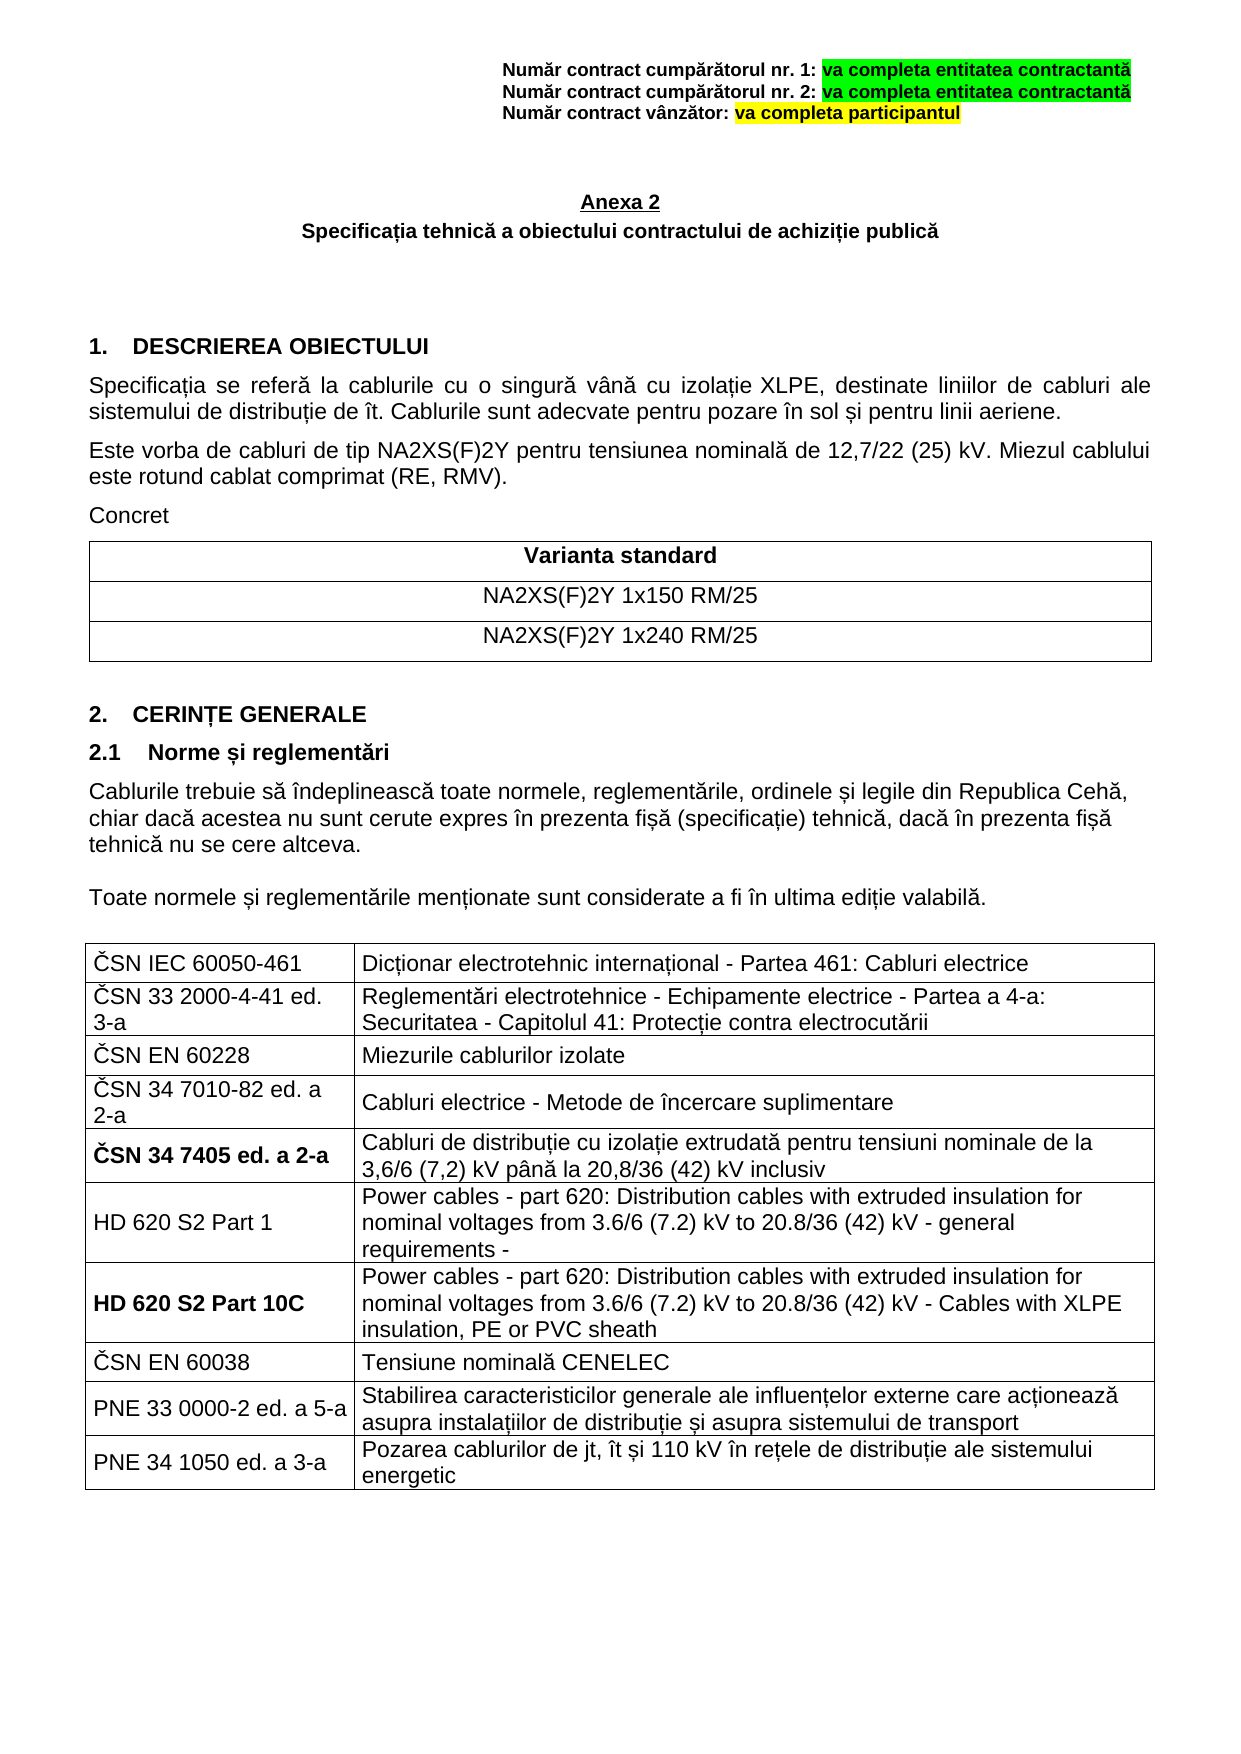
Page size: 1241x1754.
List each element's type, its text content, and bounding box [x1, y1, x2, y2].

table_cell NA2XS(F)2Y 1x240 RM/25 [90, 622, 1151, 661]
table_cell ČSN 34 7405 ed. a 2-a [86, 1129, 354, 1182]
subtitle Norme și reglementări [89, 739, 1152, 766]
table_cell Power cables - part 620: Distribution cables with extruded insulation for nominal voltages from 3.6/6 (7.2) kV to 20.8/36 (42) kV - general requirements - [355, 1183, 1154, 1262]
table_cell Reglementări electrotehnice - Echipamente electrice - Partea a 4-a: Securitatea - Capitolul 41: Protecție contra electrocutării [355, 983, 1154, 1035]
table_cell PNE 34 1050 ed. a 3-a [86, 1436, 354, 1489]
table_cell Stabilirea caracteristicilor generale ale influențelor externe care acționează asupra instalațiilor de distribuție și asupra sistemului de transport [355, 1382, 1154, 1435]
text Anexa 2 [89, 184, 1152, 213]
table_cell ČSN 33 2000-4-41 ed. 3-a [86, 983, 354, 1035]
table_cell Power cables - part 620: Distribution cables with extruded insulation for nominal voltages from 3.6/6 (7.2) kV to 20.8/36 (42) kV - Cables with XLPE insulation, PE or PVC sheath [355, 1263, 1154, 1342]
table_cell Pozarea cablurilor de jt, ît și 110 kV în rețele de distribuție ale sistemului energetic [355, 1436, 1154, 1489]
table_cell PNE 33 0000-2 ed. a 5-a [86, 1382, 354, 1435]
table_cell HD 620 S2 Part 1 [86, 1183, 354, 1262]
table_cell Tensiune nominală CENELEC [355, 1343, 1154, 1381]
table_header Varianta standard [90, 542, 1151, 581]
subtitle Descrierea obiectului [89, 333, 1152, 359]
table_cell HD 620 S2 Part 10C [86, 1263, 354, 1342]
text Specificația se referă la cablurile cu o singură vână cu izolație XLPE, destinate liniilor de cabluri ale sistemului de distribuție de ît. Cablurile sunt adecvate pentru pozare în sol și pentru linii aeriene. [89, 372, 1152, 424]
table_cell ČSN EN 60228 [86, 1036, 354, 1074]
text Toate normele și reglementările menționate sunt considerate a fi în ultima ediție valabilă. [89, 884, 1152, 910]
table_cell ČSN 34 7010-82 ed. a 2-a [86, 1076, 354, 1128]
text Este vorba de cabluri de tip NA2XS(F)2Y pentru tensiunea nominală de 12,7/22 (25) kV. Miezul cablului este rotund cablat comprimat (RE, RMV). [89, 437, 1152, 489]
table_header Dicționar electrotehnic internațional - Partea 461: Cabluri electrice [355, 944, 1154, 982]
table_cell Miezurile cablurilor izolate [355, 1036, 1154, 1074]
table_cell Cabluri de distribuție cu izolație extrudată pentru tensiuni nominale de la 3,6/6 (7,2) kV până la 20,8/36 (42) kV inclusiv [355, 1129, 1154, 1182]
table_cell NA2XS(F)2Y 1x150 RM/25 [90, 582, 1151, 621]
table_cell Cabluri electrice - Metode de încercare suplimentare [355, 1076, 1154, 1128]
text Specificația tehnică a obiectului contractului de achiziție publică [89, 213, 1152, 243]
table_cell ČSN EN 60038 [86, 1343, 354, 1381]
subtitle Cerințe generale [89, 701, 1152, 727]
text Cablurile trebuie să îndeplinească toate normele, reglementările, ordinele și legile din Republica Cehă, chiar dacă acestea nu sunt cerute expres în prezenta fișă (specificație) tehnică, dacă în prezenta fișă tehnică nu se cere altceva. [89, 778, 1152, 857]
text Concret [89, 502, 1152, 528]
table_header ČSN IEC 60050-461 [86, 944, 354, 982]
